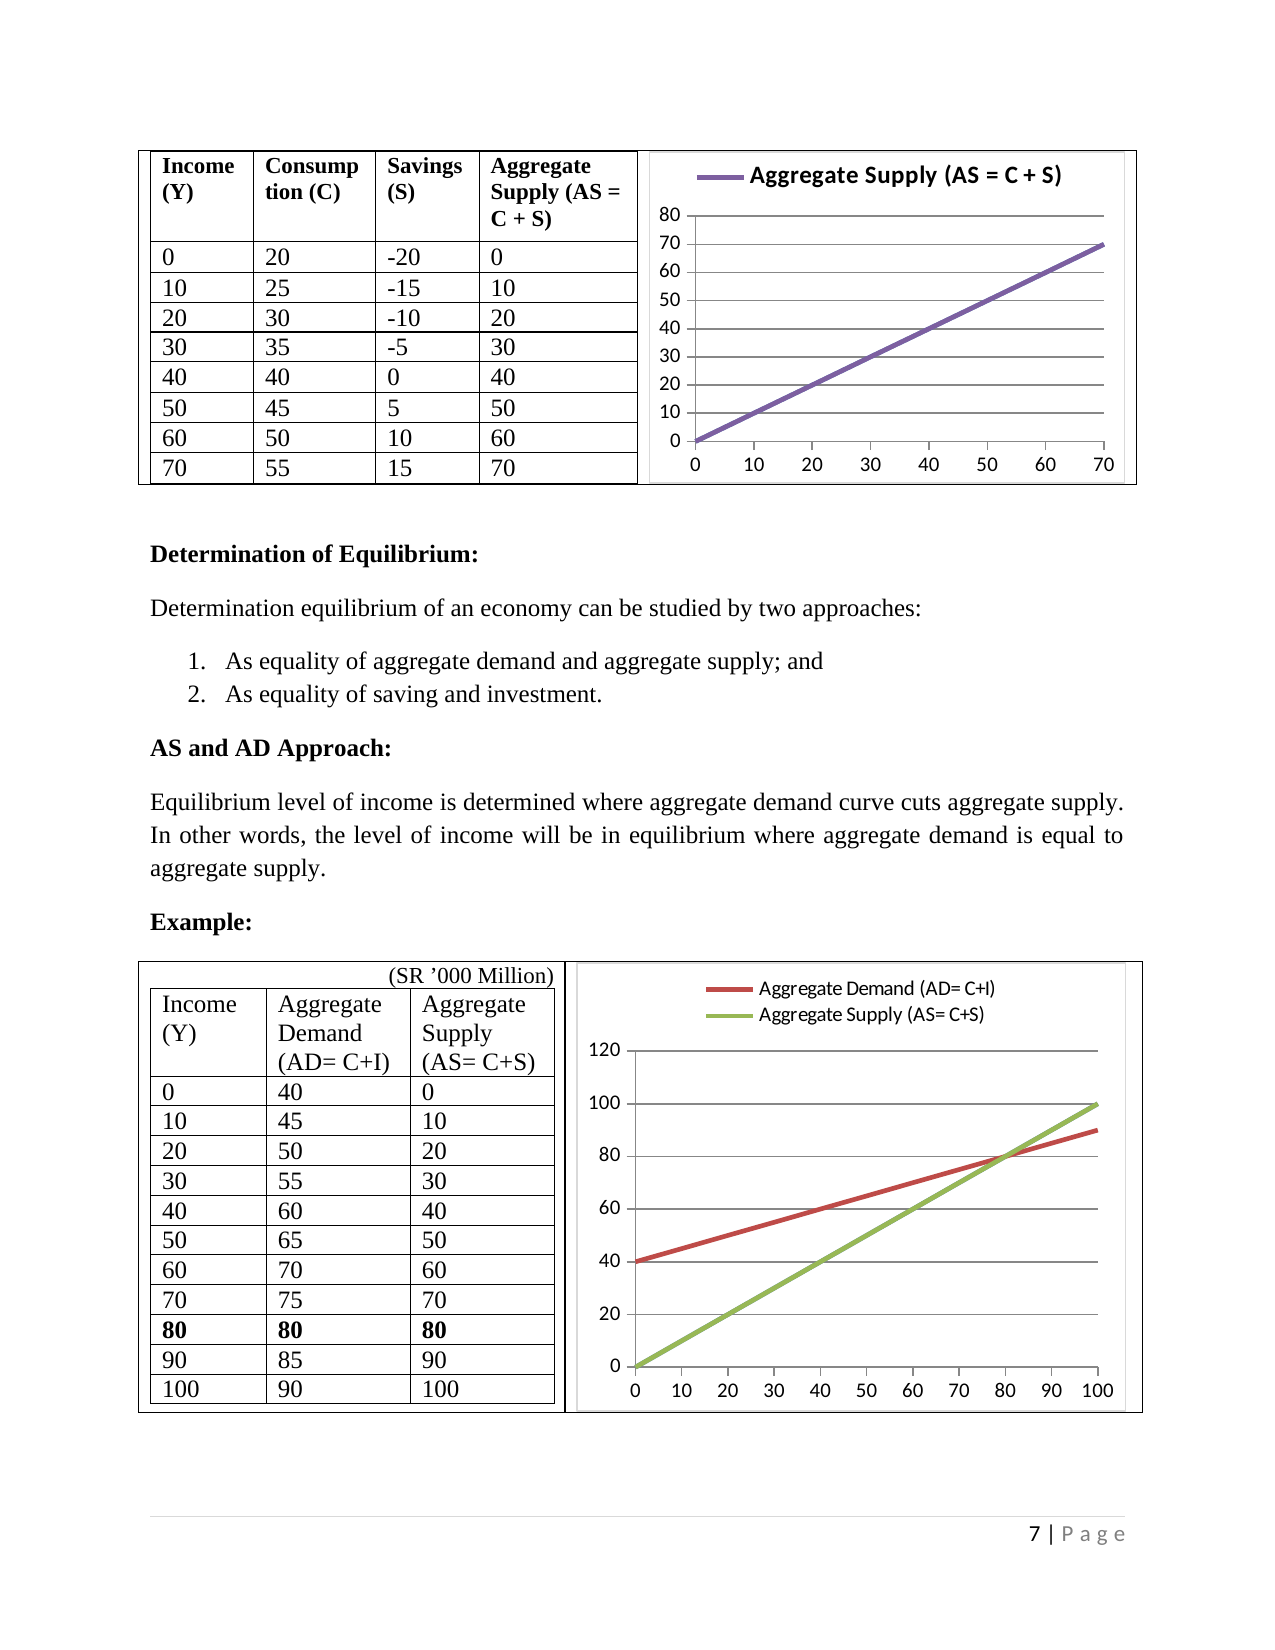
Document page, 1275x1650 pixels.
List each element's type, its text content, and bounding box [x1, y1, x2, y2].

table_header [480, 453, 637, 483]
table_header [480, 152, 637, 241]
table_header [1126, 962, 1142, 1412]
table_header [376, 393, 479, 422]
text Equilibrium level of income is determined where aggregate demand curve cuts aggregate supply. In other words, the level of income will be in equilibrium where aggregate demand is equal to aggregate supply. [150, 787, 1125, 882]
table_header [376, 242, 479, 272]
text AS and AD Approach: [150, 733, 1125, 762]
table_header [151, 242, 253, 272]
table_header [1125, 151, 1136, 484]
table_header [151, 362, 253, 392]
table_header [151, 152, 253, 241]
table_header [151, 303, 253, 331]
table_header [480, 362, 637, 392]
table_header (SR ’000 Million) [139, 962, 564, 1412]
list As equality of aggregate demand and aggregate supply; and [187, 646, 1125, 675]
table_header [254, 393, 375, 422]
table_header [376, 333, 479, 361]
table_header [254, 273, 375, 302]
table_header [139, 151, 150, 484]
table_header [480, 423, 637, 452]
table_header [566, 962, 576, 1412]
table_header [151, 273, 253, 302]
table_header [151, 393, 253, 422]
table_header [254, 333, 375, 361]
table_header [254, 362, 375, 392]
table_header [480, 333, 637, 361]
table_header [376, 423, 479, 452]
table_header [376, 303, 479, 331]
table_header [254, 152, 375, 241]
table_header [480, 303, 637, 331]
table_header [480, 393, 637, 422]
table_header [480, 273, 637, 302]
list As equality of saving and investment. [187, 679, 1125, 708]
table_header [254, 303, 375, 331]
table_header [151, 333, 253, 361]
text Determination of Equilibrium: [150, 539, 1125, 567]
table_header [254, 242, 375, 272]
table_header [151, 423, 253, 452]
table_header [376, 152, 479, 241]
table_header [376, 273, 479, 302]
table_header [376, 362, 479, 392]
text Example: [150, 907, 1125, 936]
table_header [376, 453, 479, 483]
table_header [638, 151, 649, 484]
table_header [254, 453, 375, 483]
table_header [480, 242, 637, 272]
table_header [151, 453, 253, 483]
text Determination equilibrium of an economy can be studied by two approaches: [150, 593, 1125, 621]
table_header [254, 423, 375, 452]
